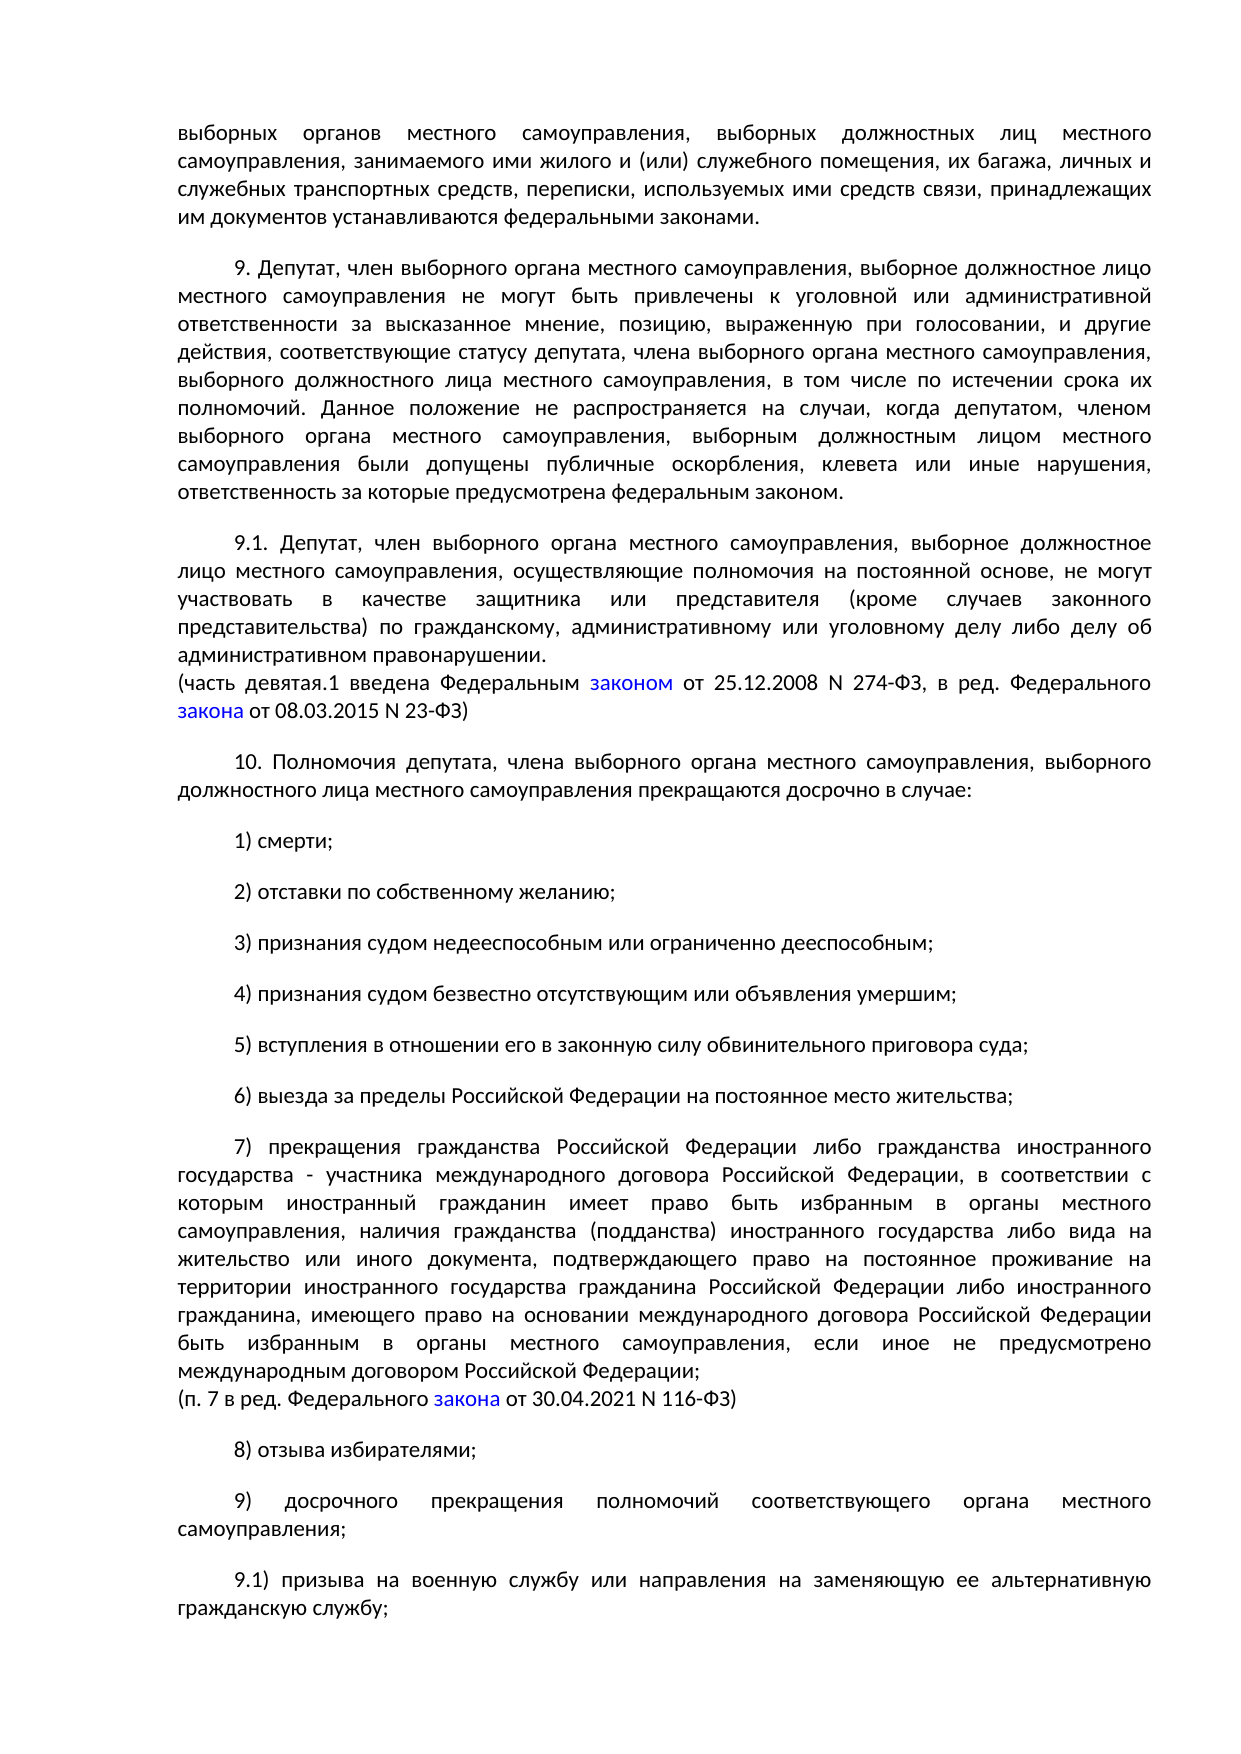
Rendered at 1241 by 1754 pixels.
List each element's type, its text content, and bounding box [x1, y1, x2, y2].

text 1) смерти; [177, 826, 1152, 854]
text 6) выезда за пределы Российской Федерации на постоянное место жительства; [177, 1081, 1152, 1109]
text 2) отставки по собственному желанию; [177, 877, 1152, 905]
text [177, 118, 1152, 230]
text 10. Полномочия депутата, члена выборного органа местного самоуправления, выборного должностного лица местного самоуправления прекращаются досрочно в случае: [177, 747, 1152, 803]
text 9. Депутат, член выборного органа местного самоуправления, выборное должностное лицо местного самоуправления не могут быть привлечены к уголовной или административной ответственности за высказанное мнение, позицию, выраженную при голосовании, и другие действия, соответствующие статусу депутата, члена выборного органа местного самоуправления, выборного должностного лица местного самоуправления, в том числе по истечении срока их полномочий. Данное положение не распространяется на случаи, когда депутатом, членом выборного органа местного самоуправления, выборным должностным лицом местного самоуправления были допущены публичные оскорбления, клевета или иные нарушения, ответственность за которые предусмотрена федеральным законом. [177, 253, 1152, 505]
text 7) прекращения гражданства Российской Федерации либо гражданства иностранного государства - участника международного договора Российской Федерации, в соответствии с которым иностранный гражданин имеет право быть избранным в органы местного самоуправления, наличия гражданства (подданства) иностранного государства либо вида на жительство или иного документа, подтверждающего право на постоянное проживание на территории иностранного государства гражданина Российской Федерации либо иностранного гражданина, имеющего право на основании международного договора Российской Федерации быть избранным в органы местного самоуправления, если иное не предусмотрено международным договором Российской Федерации; [177, 1132, 1152, 1384]
text 9.1) призыва на военную службу или направления на заменяющую ее альтернативную гражданскую службу; [177, 1565, 1152, 1621]
text (часть девятая.1 введена Федеральным законом от 25.12.2008 N 274-ФЗ, в ред. Федерального закона от 08.03.2015 N 23-ФЗ) [177, 668, 1152, 724]
text 4) признания судом безвестно отсутствующим или объявления умершим; [177, 979, 1152, 1007]
text 9) досрочного прекращения полномочий соответствующего органа местного самоуправления; [177, 1486, 1152, 1542]
text 8) отзыва избирателями; [177, 1435, 1152, 1463]
text 3) признания судом недееспособным или ограниченно дееспособным; [177, 928, 1152, 956]
text (п. 7 в ред. Федерального закона от 30.04.2021 N 116-ФЗ) [177, 1384, 1152, 1412]
text 9.1. Депутат, член выборного органа местного самоуправления, выборное должностное лицо местного самоуправления, осуществляющие полномочия на постоянной основе, не могут участвовать в качестве защитника или представителя (кроме случаев законного представительства) по гражданскому, административному или уголовному делу либо делу об административном правонарушении. [177, 528, 1152, 668]
text 5) вступления в отношении его в законную силу обвинительного приговора суда; [177, 1030, 1152, 1058]
